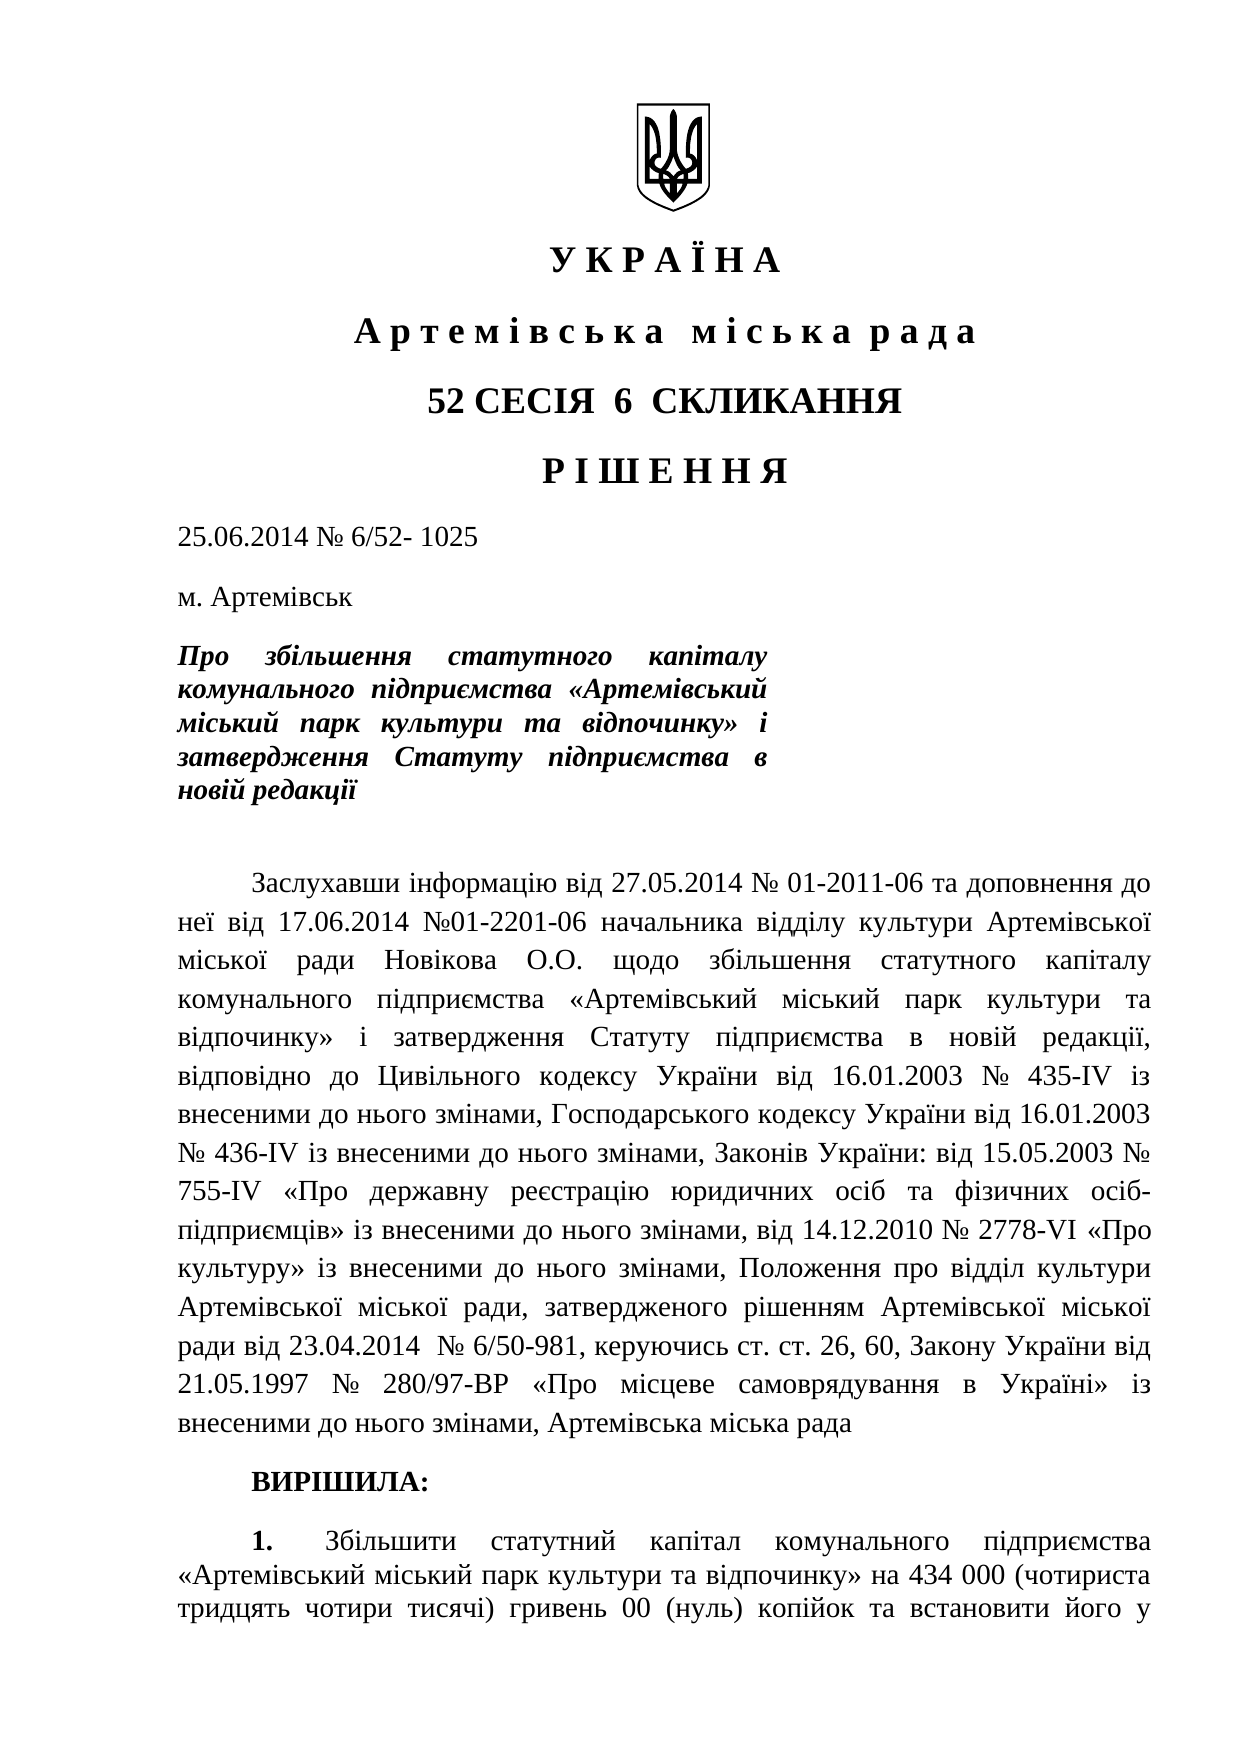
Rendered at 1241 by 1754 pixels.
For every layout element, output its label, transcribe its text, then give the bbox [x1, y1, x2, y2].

text 52 СЕСІЯ 6 СКЛИКАННЯ [177, 378, 1152, 422]
text У К Р А Ї Н А [177, 238, 1152, 281]
text м. Артемівськ [177, 579, 1152, 612]
text Заслухавши інформацію від 27.05.2014 № 01-2011-06 та доповнення до неї від 17.06.2014 №01-2201-06 начальника відділу культури Артемівської міської ради Новікова О.О. щодо збільшення статутного капіталу комунального підприємства «Артемівський міський парк культури та відпочинку» і затвердження Статуту підприємства в новій редакції, відповідно до Цивільного кодексу України від 16.01.2003 № 435-IV із внесеними до нього змінами, Господарського кодексу України від 16.01.2003 № 436-IV із внесеними до нього змінами, Законів України: від 15.05.2003 № 755-ІV «Про державну реєстрацію юридичних осіб та фізичних осіб-підприємців» із внесеними до нього змінами, від 14.12.2010 № 2778-VI «Про культуру» із внесеними до нього змінами, Положення про відділ культури Артемівської міської ради, затвердженого рішенням Артемівської міської ради від 23.04.2014 № 6/50-981, керуючись ст. ст. 26, 60, Закону України від 21.05.1997 № 280/97-ВР «Про місцеве самоврядування в Україні» із внесеними до нього змінами, Артемівська міська рада [177, 865, 1152, 1438]
text Про збільшення статутного капіталу комунального підприємства «Артемівський міський парк культури та відпочинку» і затвердження Статуту підприємства в новій редакції [177, 638, 768, 806]
text Р І Ш Е Н Н Я [177, 449, 1152, 492]
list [177, 1523, 1152, 1624]
text 25.06.2014 № 6/52- 1025 [177, 519, 1152, 553]
text ВИРІШИЛА: [177, 1464, 1152, 1498]
text А р т е м і в с ь к а м і с ь к а р а д а [177, 308, 1152, 351]
